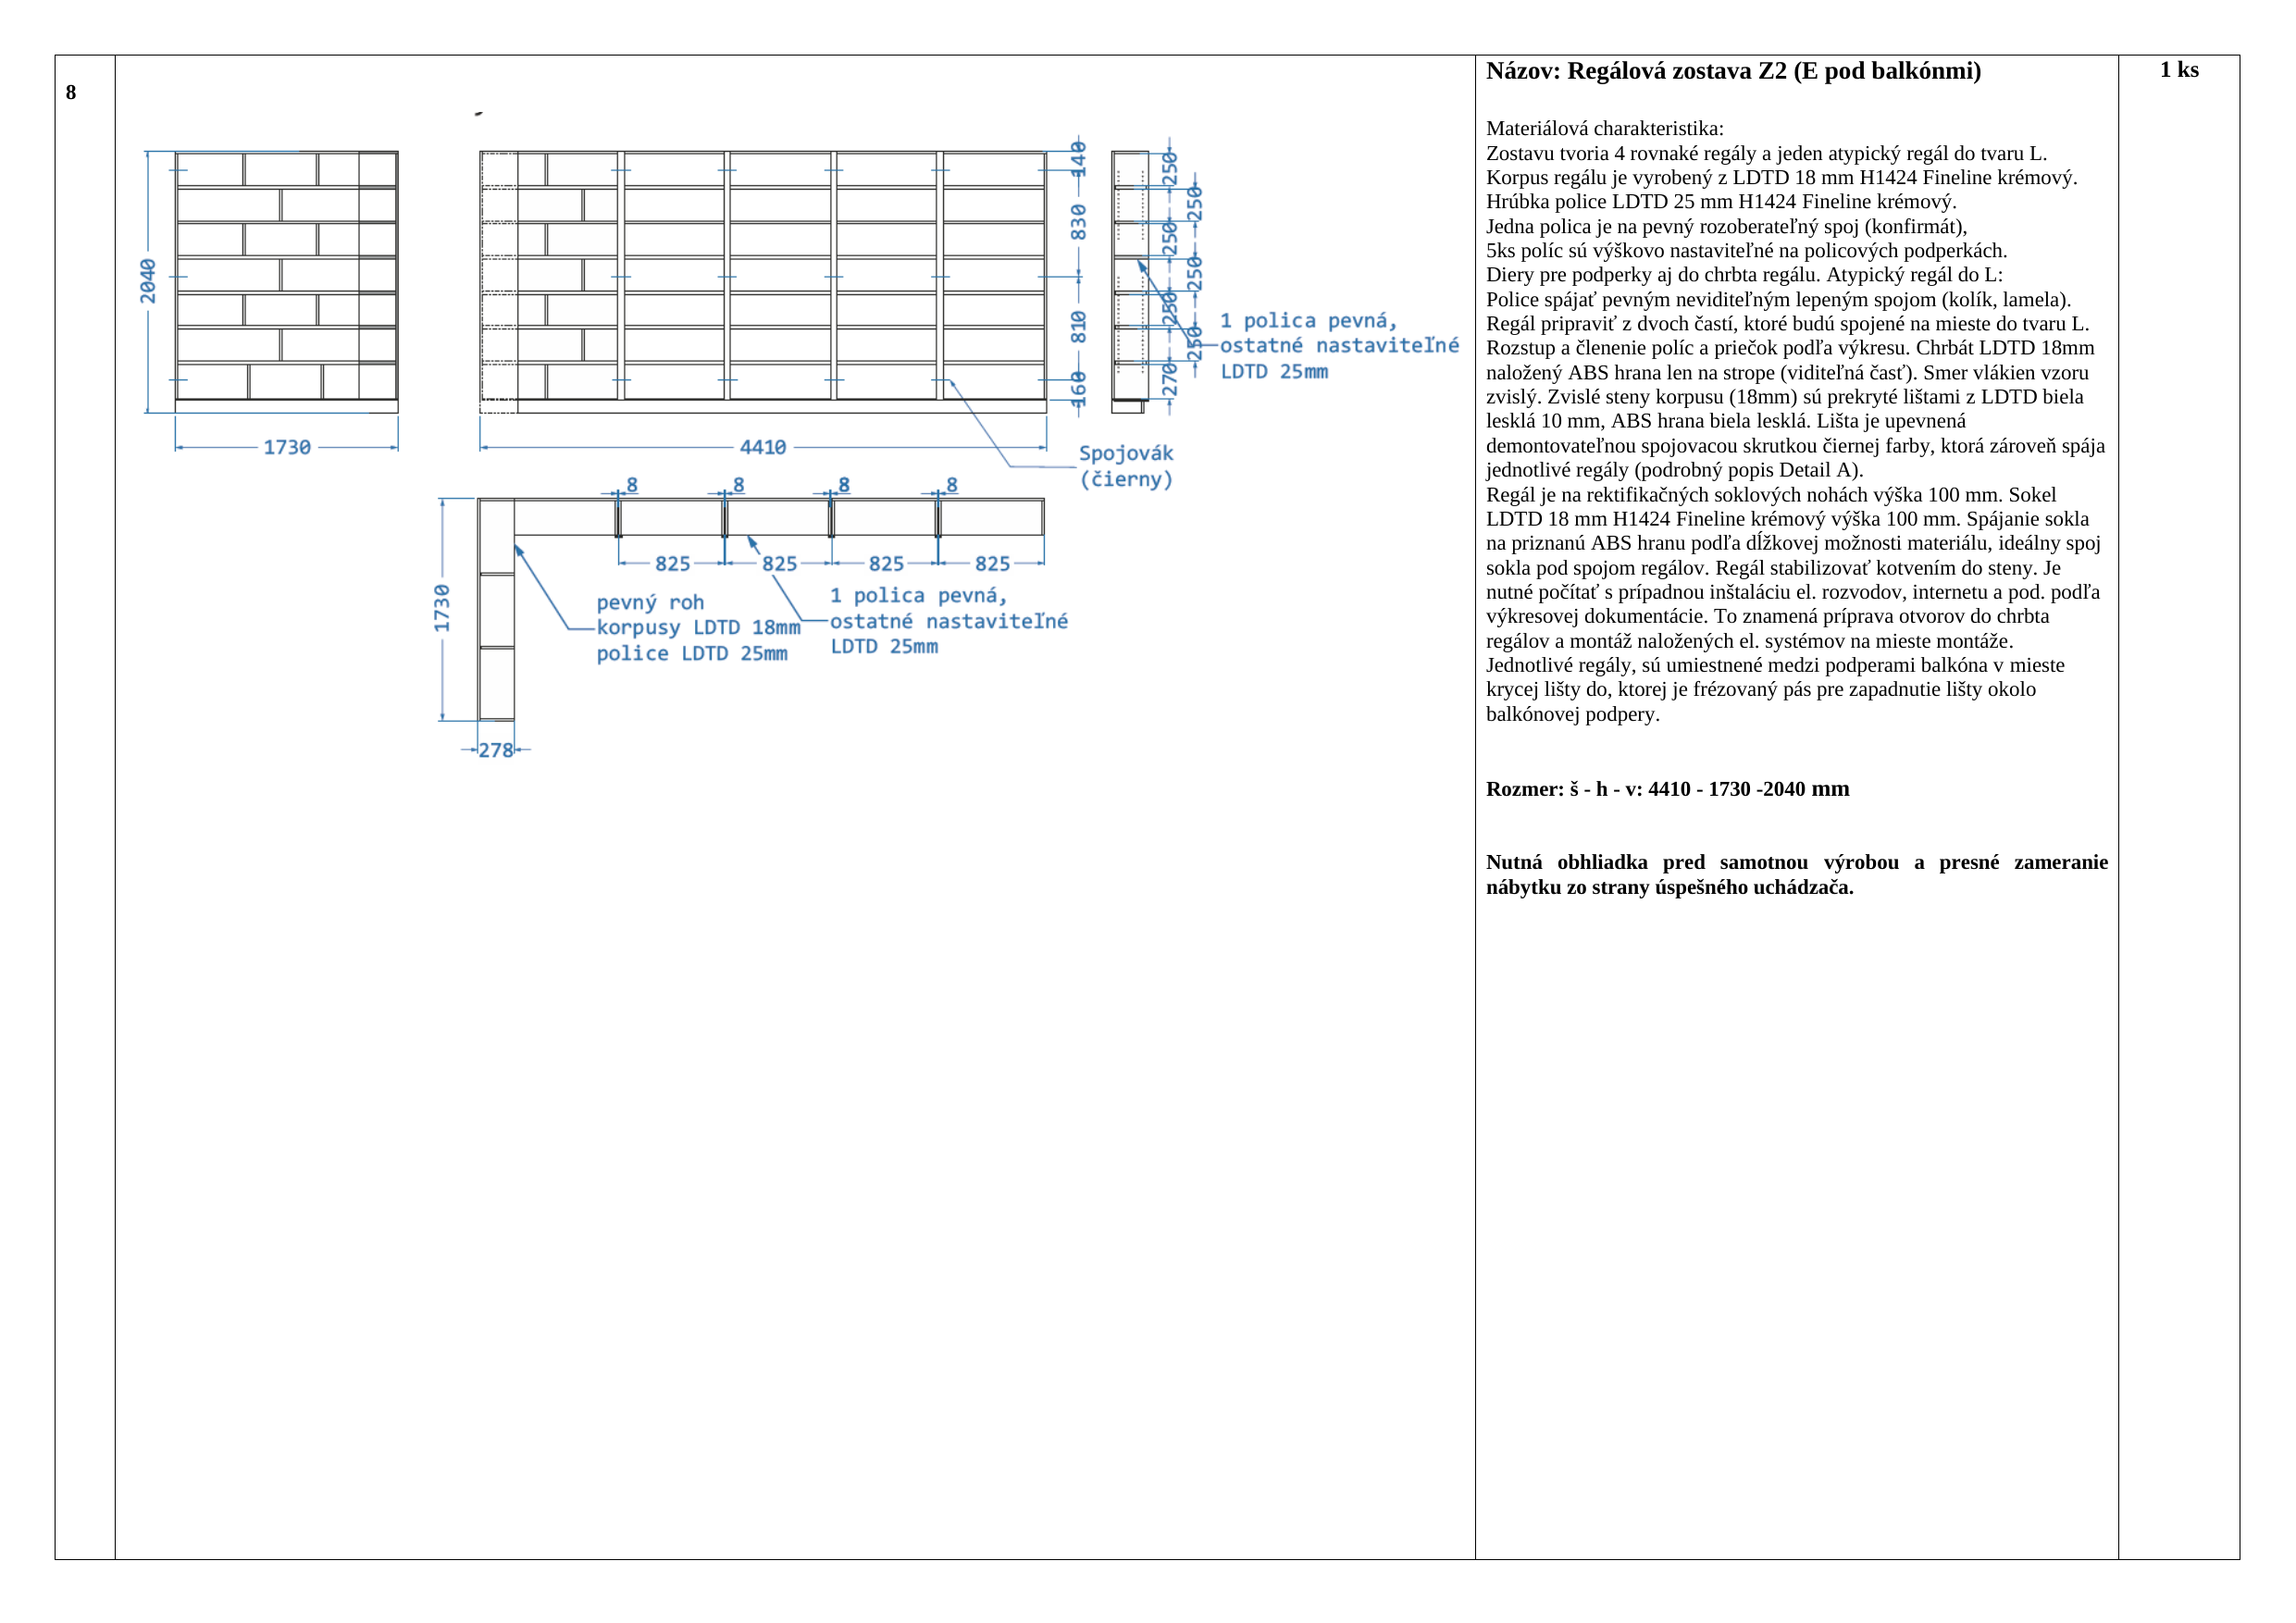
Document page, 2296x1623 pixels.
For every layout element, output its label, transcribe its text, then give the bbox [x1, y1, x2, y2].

table_cell [116, 56, 1475, 1559]
table_cell 8 [56, 56, 115, 1559]
table_cell Názov: Regálová zostava Z2 (E pod balkónmi) Materiálová charakteristika: Zostavu tvoria 4 rovnaké regály a jeden atypický regál do tvaru L. Korpus regálu je vyrobený z LDTD 18 mm H1424 Fineline krémový. Hrúbka police LDTD 25 mm H1424 Fineline krémový. Jedna polica je na pevný rozoberateľný spoj (konfirmát), 5ks políc sú výškovo nastaviteľné na policových podperkách. Diery pre podperky aj do chrbta regálu. Atypický regál do L: Police spájať pevným neviditeľným lepeným spojom (kolík, lamela). Regál pripraviť z dvoch častí, ktoré budú spojené na mieste do tvaru L. Rozstup a členenie políc a priečok podľa výkresu. Chrbát LDTD 18mm naložený ABS hrana len na strope (viditeľná časť). Smer vlákien vzoru zvislý. Zvislé steny korpusu (18mm) sú prekryté lištami z LDTD biela lesklá 10 mm, ABS hrana biela lesklá. Lišta je upevnená demontovateľnou spojovacou skrutkou čiernej farby, ktorá zároveň spája jednotlivé regály (podrobný popis Detail A). Regál je na rektifikačných soklových nohách výška 100 mm. Sokel LDTD 18 mm H1424 Fineline krémový výška 100 mm. Spájanie sokla na priznanú ABS hranu podľa dĺžkovej možnosti materiálu, ideálny spoj sokla pod spojom regálov. Regál stabilizovať kotvením do steny. Je nutné počítať s prípadnou inštaláciu el. rozvodov, internetu a pod. podľa výkresovej dokumentácie. To znamená príprava otvorov do chrbta regálov a montáž naložených el. systémov na mieste montáže. Jednotlivé regály, sú umiestnené medzi podperami balkóna v mieste krycej lišty do, ktorej je frézovaný pás pre zapadnutie lišty okolo balkónovej podpery. Rozmer: š - h - v: 4410 - 1730 -2040 mm Nutná obhliadka pred samotnou výrobou a presné zameranie nábytku zo strany úspešného uchádzača. [1476, 56, 2118, 1559]
table_cell 1 ks [2119, 56, 2240, 1559]
